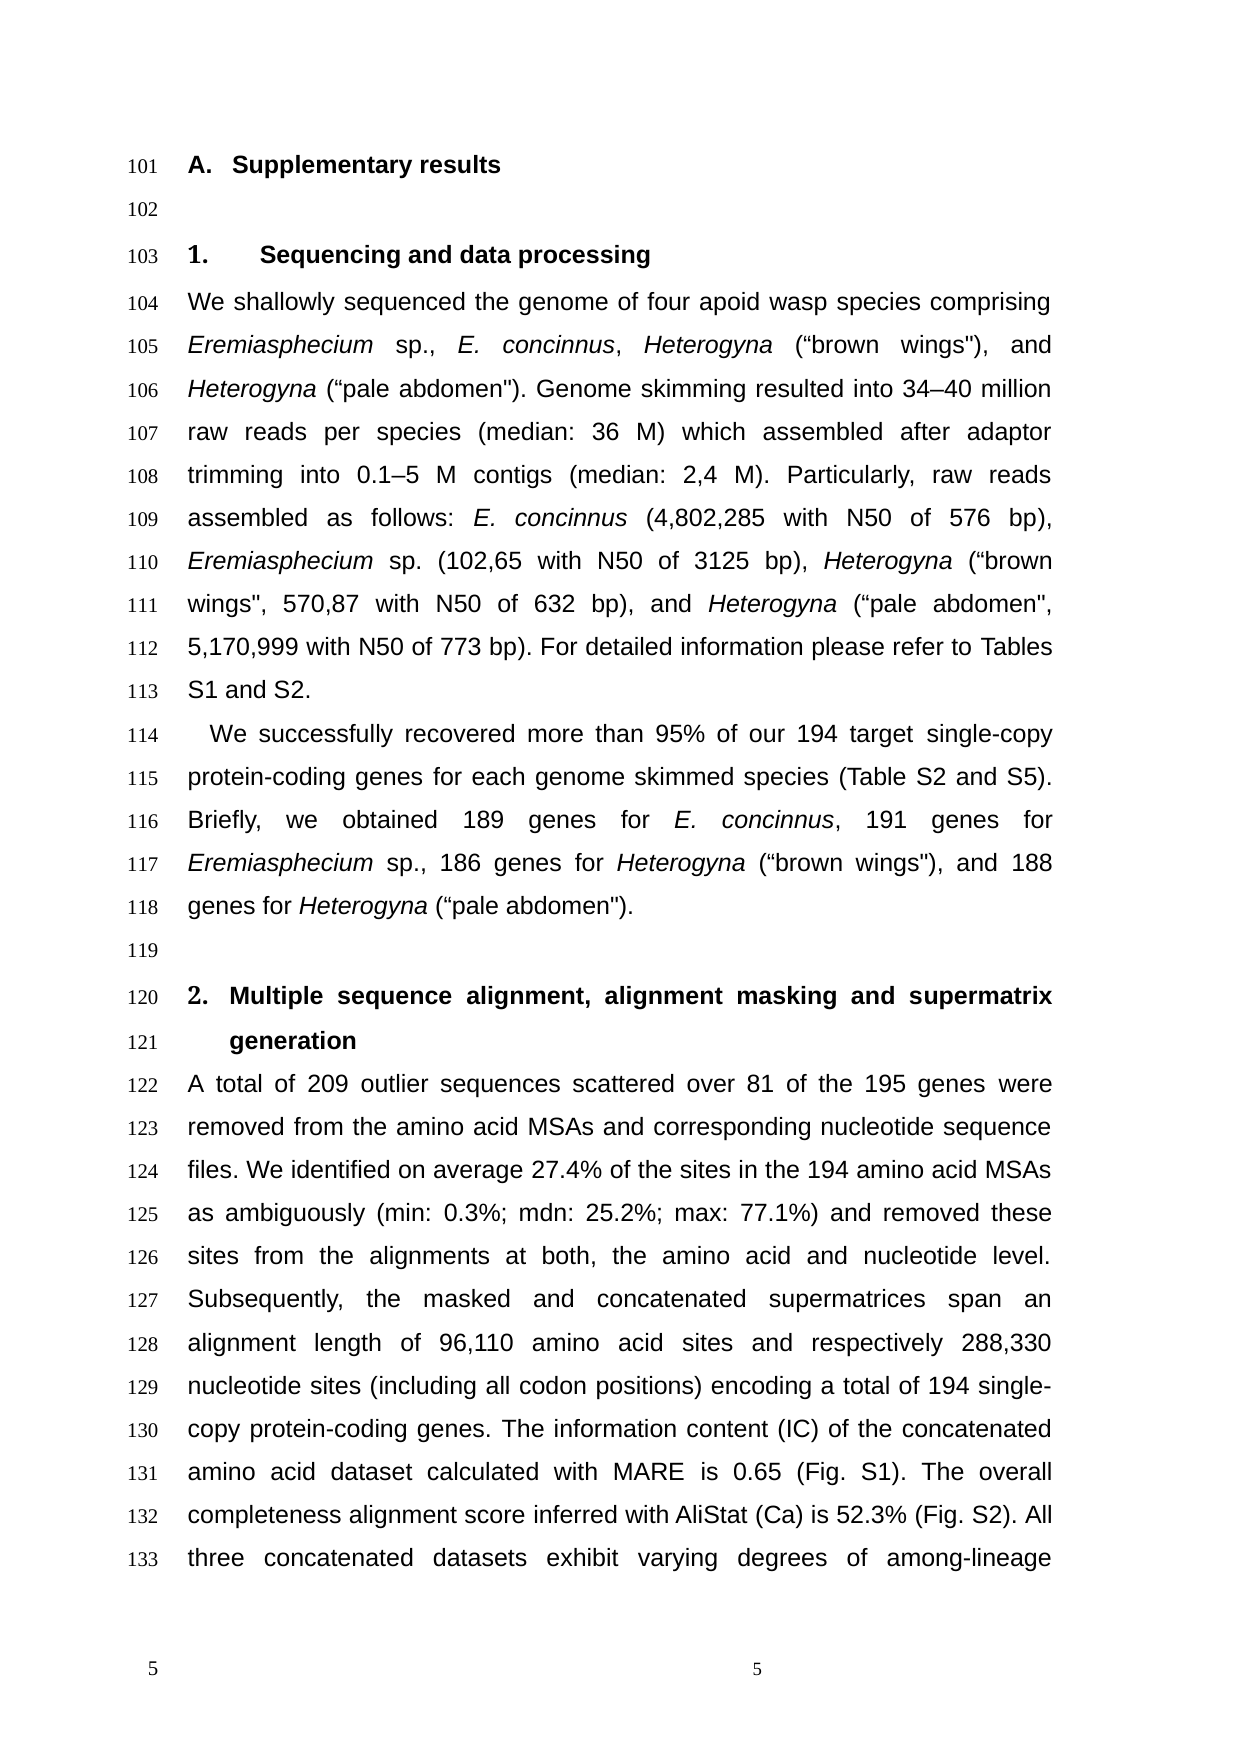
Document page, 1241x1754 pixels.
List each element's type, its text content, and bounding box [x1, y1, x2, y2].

list Supplementary results [187, 150, 1053, 179]
list Multiple sequence alignment, alignment masking and supermatrix generation [187, 977, 1053, 1054]
list Sequencing and data processing [187, 236, 1053, 270]
list We successfully recovered more than 95% of our 194 target single-copy protein-coding genes for each genome skimmed species (Table S2 and S5). Briefly, we obtained 189 genes for E. concinnus, 191 genes for Eremiasphecium sp., 186 genes for Heterogyna (“brown wings"), and 188 genes for Heterogyna (“pale abdomen"). [187, 718, 1053, 920]
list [187, 1069, 1053, 1572]
text We shallowly sequenced the genome of four apoid wasp species comprising Eremiasphecium sp., E. concinnus, Heterogyna (“brown wings"), and Heterogyna (“pale abdomen"). Genome skimming resulted into 34–40 million raw reads per species (median: 36 M) which assembled after adaptor trimming into 0.1–5 M contigs (median: 2,4 M). Particularly, raw reads assembled as follows: E. concinnus (4,802,285 with N50 of 576 bp), Eremiasphecium sp. (102,65 with N50 of 3125 bp), Heterogyna (“brown wings", 570,87 with N50 of 632 bp), and Heterogyna (“pale abdomen", 5,170,999 with N50 of 773 bp). For detailed information please refer to Tables S1 and S2. [187, 287, 1053, 704]
